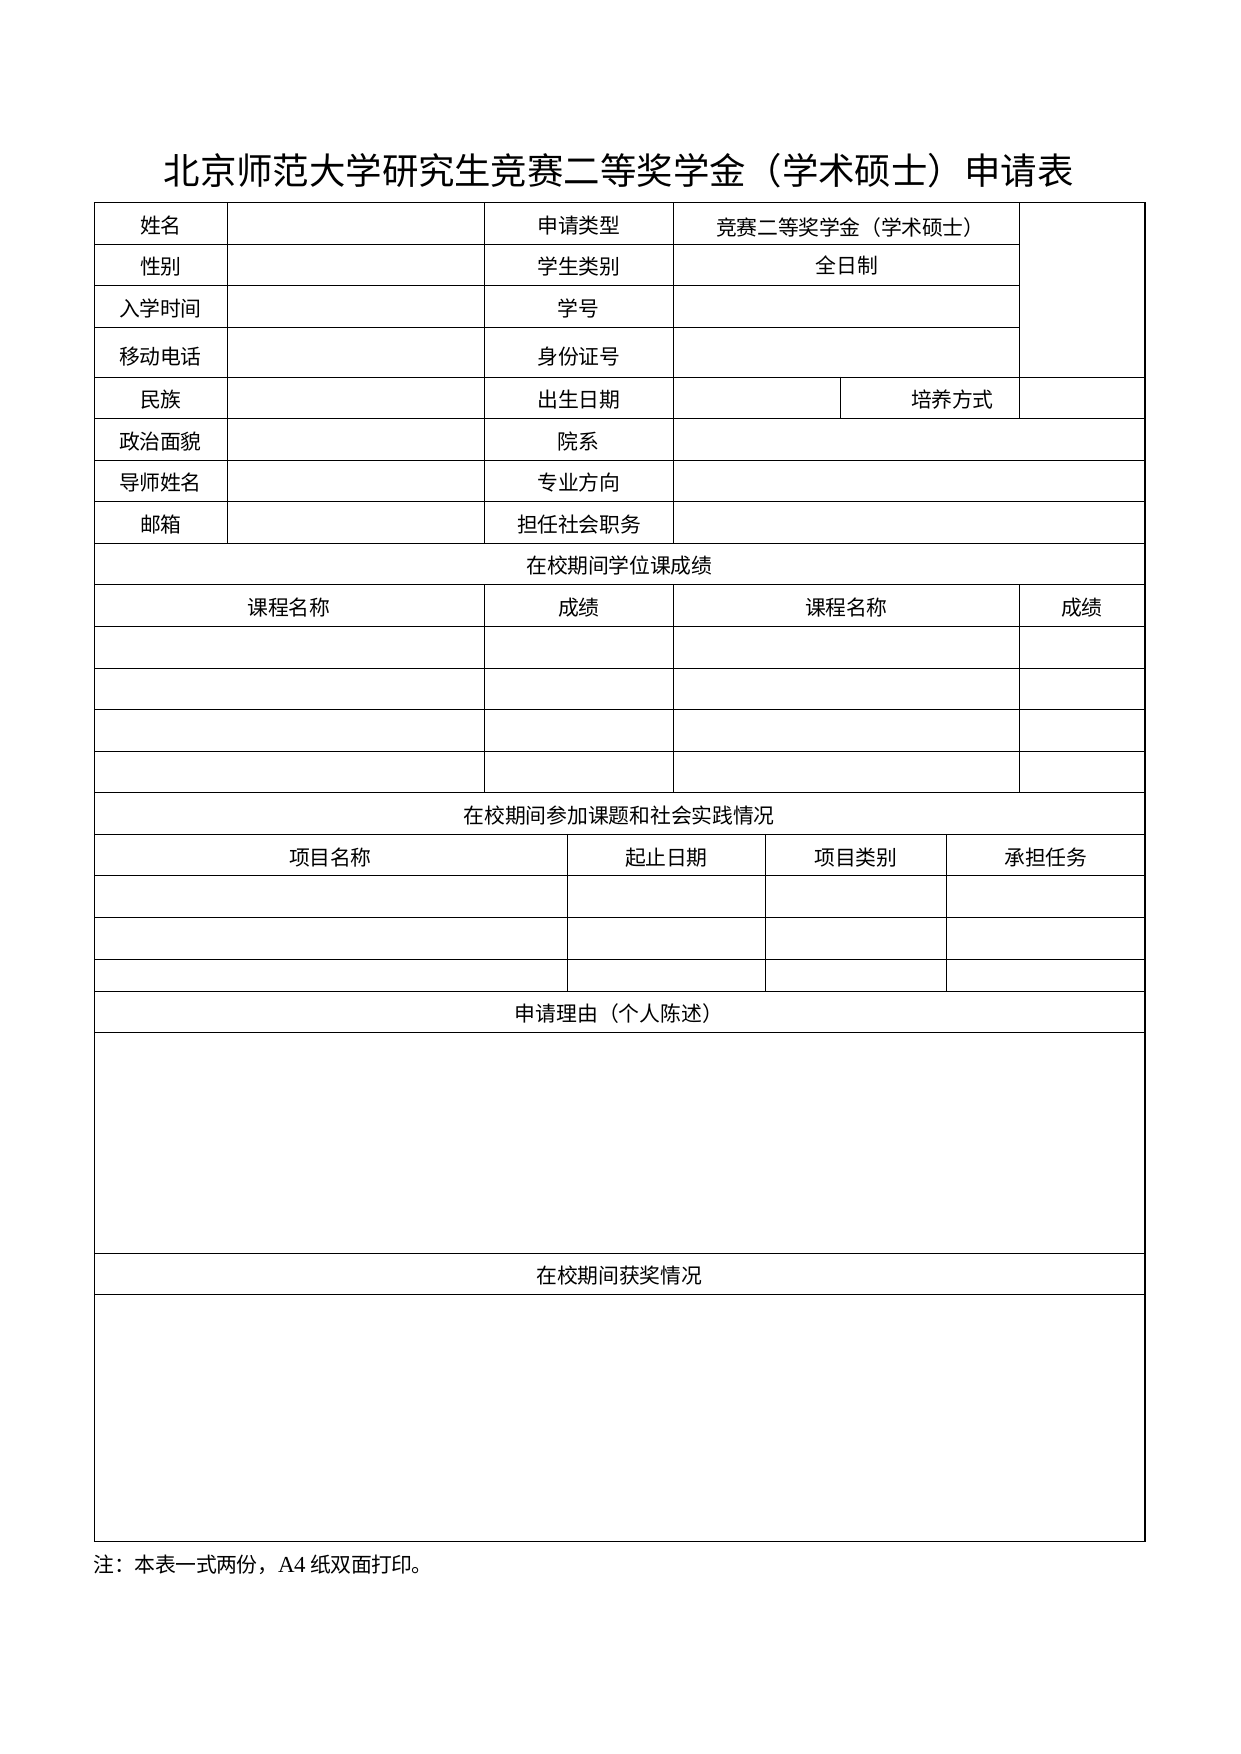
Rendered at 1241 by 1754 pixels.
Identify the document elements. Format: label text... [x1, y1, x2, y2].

table_cell [947, 960, 1144, 991]
table_cell 申请理由（个人陈述） [95, 992, 1144, 1032]
table_cell [766, 918, 946, 958]
table_cell [568, 918, 765, 958]
table_cell [228, 378, 484, 418]
table_cell 项目名称 [95, 835, 567, 875]
table_cell [674, 286, 1019, 327]
table_cell [485, 669, 673, 709]
text 注：本表一式两份，A4纸双面打印。 [94, 1548, 1157, 1579]
table_header [1020, 203, 1144, 377]
table_cell [674, 328, 1019, 377]
table_cell 出生日期 [485, 378, 673, 418]
table_header 申请类型 [485, 203, 673, 243]
table_cell 性别 [95, 245, 227, 285]
table_cell [485, 752, 673, 792]
table_cell [1020, 669, 1144, 709]
table_cell [947, 876, 1144, 917]
table_cell [228, 502, 484, 543]
table_cell 学号 [485, 286, 673, 327]
table_cell [228, 461, 484, 501]
table_cell [568, 876, 765, 917]
table_cell [947, 918, 1144, 958]
table_cell [674, 502, 1144, 543]
table_cell 成绩 [485, 585, 673, 626]
table_header 竞赛二等奖学金（学术硕士） [674, 203, 1019, 243]
table_header [228, 203, 484, 243]
title 北京师范大学研究生竞赛二等奖学金（学术硕士）申请表 [83, 137, 1153, 197]
table_cell [228, 245, 484, 285]
table_cell 专业方向 [485, 461, 673, 501]
table_cell [674, 669, 1019, 709]
table_cell [95, 876, 567, 917]
table_cell 起止日期 [568, 835, 765, 875]
table_cell [95, 918, 567, 958]
table_cell [674, 752, 1019, 792]
table_cell [95, 627, 484, 667]
table_cell 项目类别 [766, 835, 946, 875]
table_cell 导师姓名 [95, 461, 227, 501]
table_cell [95, 960, 567, 991]
table_header 姓名 [95, 203, 227, 243]
table_cell 全日制 [674, 245, 1019, 285]
table_cell 在校期间获奖情况 [95, 1254, 1144, 1294]
table_cell 学生类别 [485, 245, 673, 285]
table_cell 成绩 [1020, 585, 1144, 626]
table_cell [95, 752, 484, 792]
table_cell [95, 1033, 1144, 1253]
table_cell [766, 876, 946, 917]
table_cell [1020, 627, 1144, 667]
table_cell [228, 419, 484, 460]
table_cell [568, 960, 765, 991]
table_cell [1020, 710, 1144, 751]
table_cell 承担任务 [947, 835, 1144, 875]
table_cell [674, 710, 1019, 751]
table_cell 培养方式 [841, 378, 1019, 418]
table_cell [674, 627, 1019, 667]
table_cell [674, 378, 840, 418]
table_cell 院系 [485, 419, 673, 460]
table_cell [95, 1295, 1144, 1541]
table_cell [228, 286, 484, 327]
table_cell [674, 461, 1144, 501]
table_cell 课程名称 [674, 585, 1019, 626]
table_cell [228, 328, 484, 377]
table_cell 课程名称 [95, 585, 484, 626]
table_cell 政治面貌 [95, 419, 227, 460]
table_cell 身份证号 [485, 328, 673, 377]
table_cell 入学时间 [95, 286, 227, 327]
table_cell 移动电话 [95, 328, 227, 377]
table_cell 民族 [95, 378, 227, 418]
table_cell [1020, 378, 1144, 418]
table_cell [485, 627, 673, 667]
table_cell 邮箱 [95, 502, 227, 543]
table_cell [95, 710, 484, 751]
table_cell [674, 419, 1144, 460]
table_cell 在校期间参加课题和社会实践情况 [95, 793, 1144, 834]
table_cell 在校期间学位课成绩 [95, 544, 1144, 584]
table_cell 担任社会职务 [485, 502, 673, 543]
table_cell [1020, 752, 1144, 792]
table_cell [766, 960, 946, 991]
table_cell [485, 710, 673, 751]
table_cell [95, 669, 484, 709]
